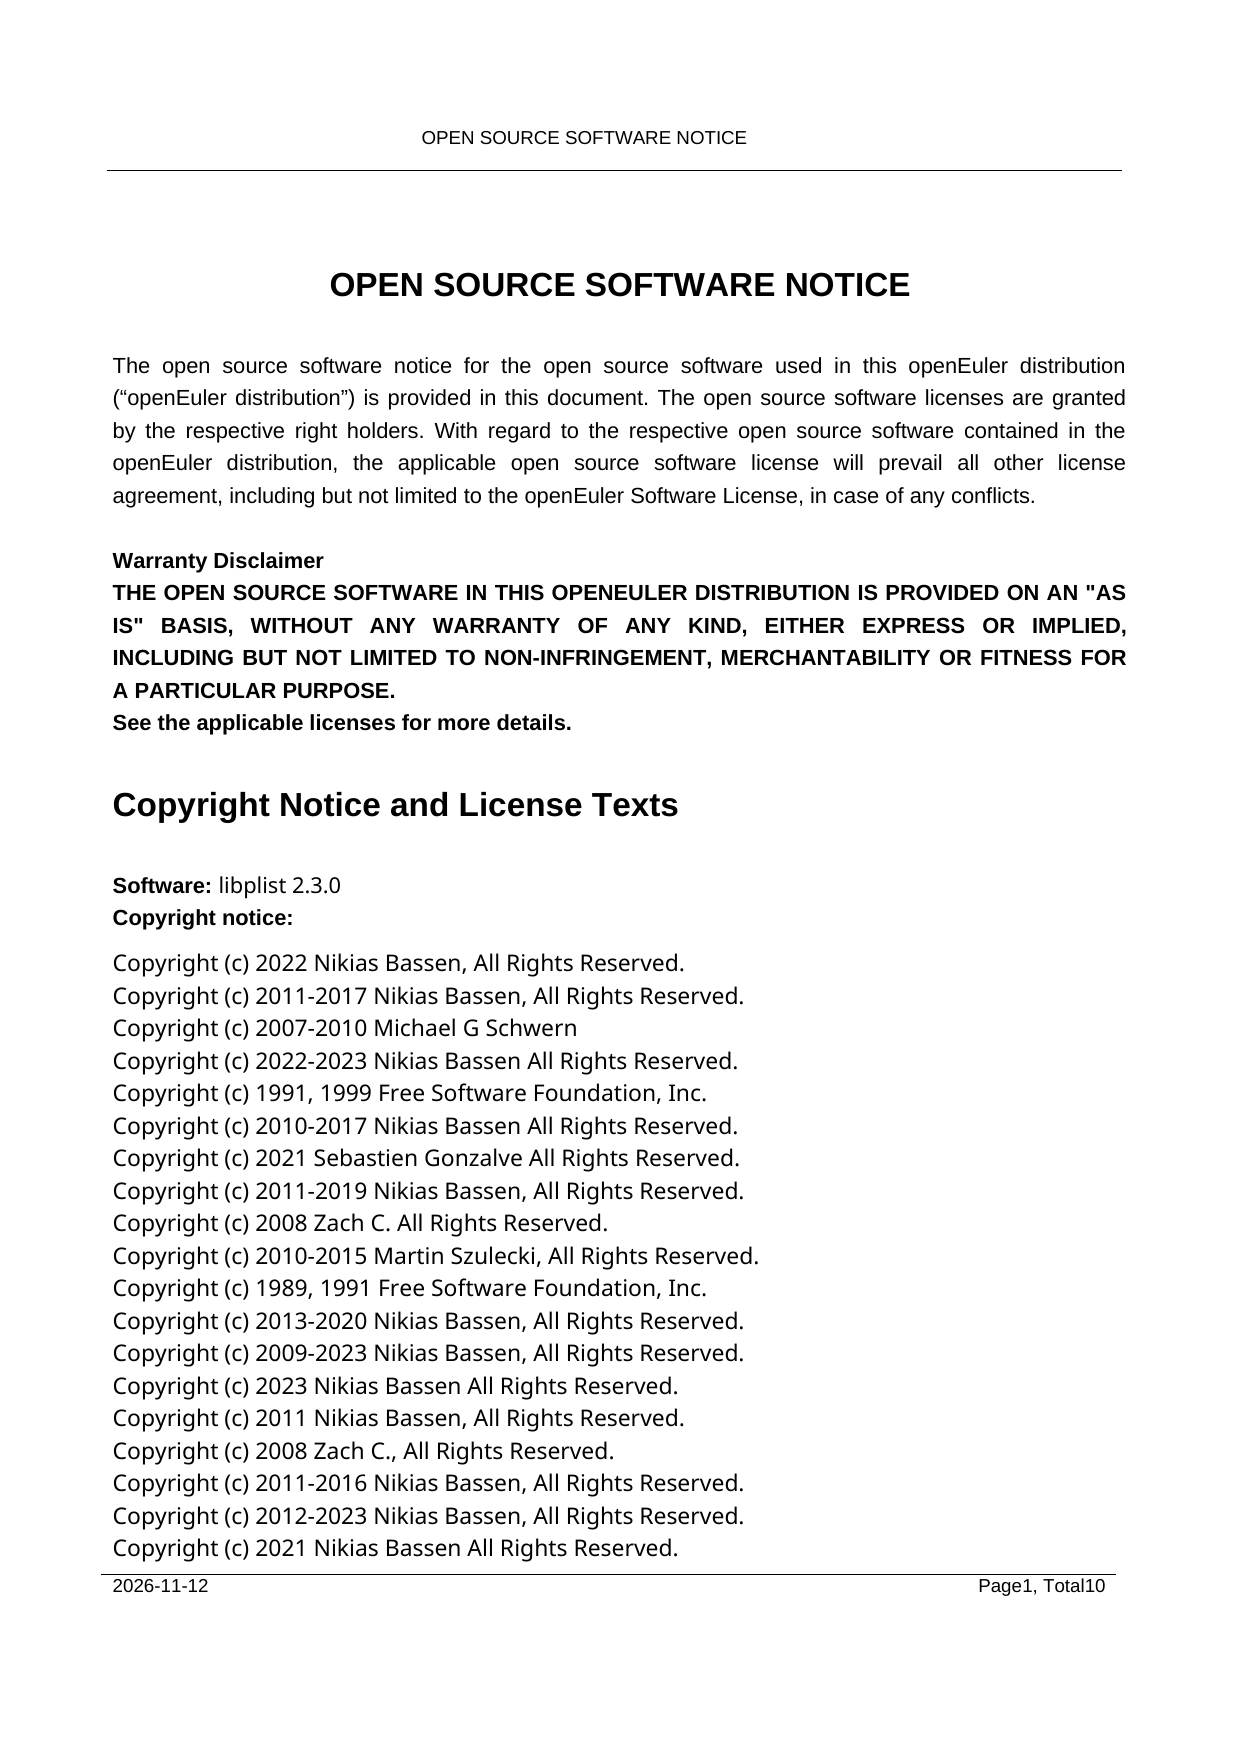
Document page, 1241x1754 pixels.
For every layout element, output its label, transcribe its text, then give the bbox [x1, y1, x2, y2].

text OPEN SOURCE SOFTWARE NOTICE [112, 251, 1128, 316]
text THE OPEN SOURCE SOFTWARE IN THIS OPENEULER DISTRIBUTION IS PROVIDED ON AN "AS IS" BASIS, WITHOUT ANY WARRANTY OF ANY KIND, EITHER EXPRESS OR IMPLIED, INCLUDING BUT NOT LIMITED TO NON-INFRINGEMENT, MERCHANTABILITY OR FITNESS FOR A PARTICULAR PURPOSE. See the applicable licenses for more details. [112, 576, 1128, 739]
text The open source software notice for the open source software used in this openEuler distribution (“openEuler distribution”) is provided in this document. The open source software licenses are granted by the respective right holders. With regard to the respective open source software contained in the openEuler distribution, the applicable open source software license will prevail all other license agreement, including but not limited to the openEuler Software License, in case of any conflicts. [112, 349, 1128, 511]
text Warranty Disclaimer [112, 544, 1128, 576]
text Copyright notice: [112, 901, 1128, 934]
text Copyright Notice and License Texts [112, 771, 1128, 836]
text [112, 947, 1128, 1564]
title Software: libplist 2.3.0 [112, 869, 1128, 901]
